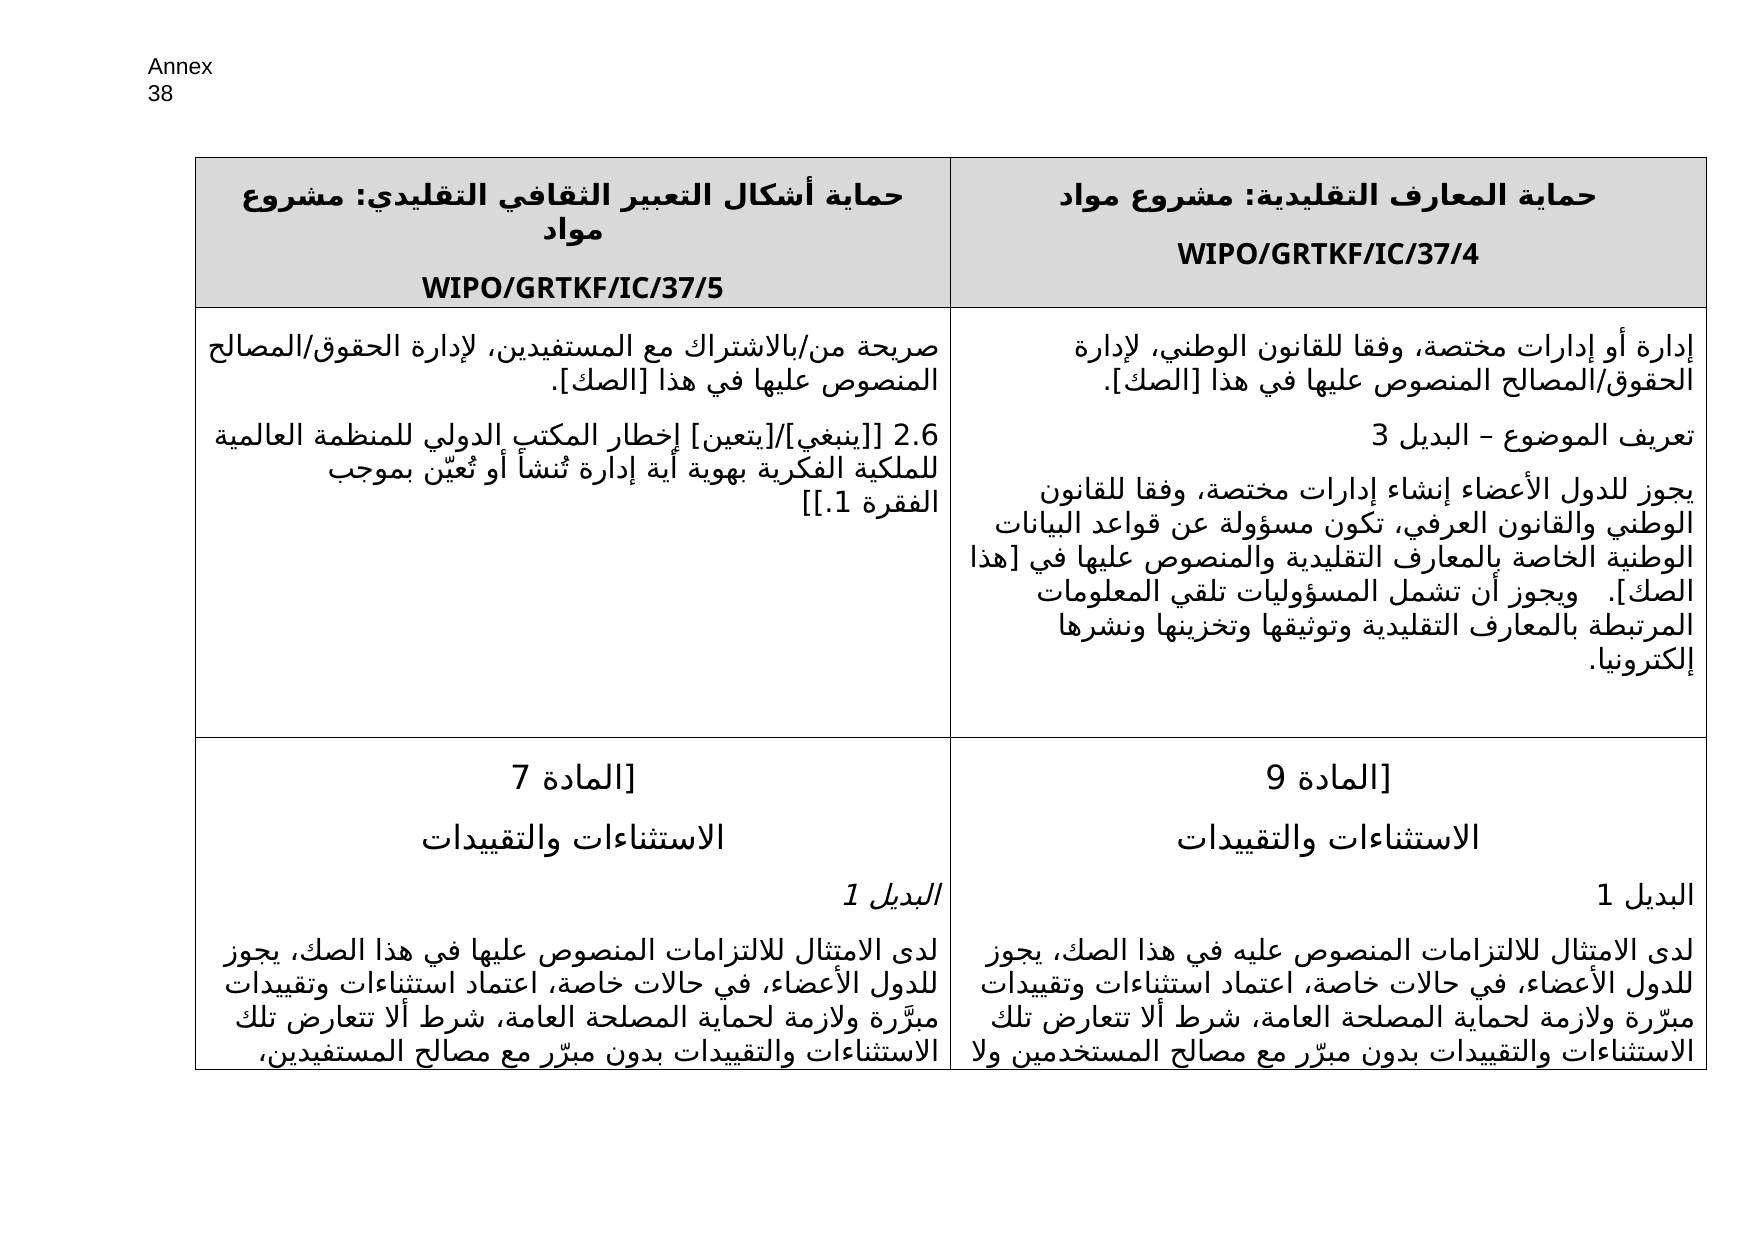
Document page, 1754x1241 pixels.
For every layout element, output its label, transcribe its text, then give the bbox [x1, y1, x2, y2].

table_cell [951, 308, 1706, 737]
table_header حماية أشكال التعبير الثقافي التقليدي: مشروع مواد WIPO/GRTKF/IC/37/5 [196, 158, 950, 307]
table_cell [196, 738, 950, 1069]
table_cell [196, 308, 950, 737]
table_header حماية المعارف التقليدية: مشروع مواد WIPO/GRTKF/IC/37/4 [951, 158, 1706, 307]
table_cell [951, 738, 1706, 1069]
